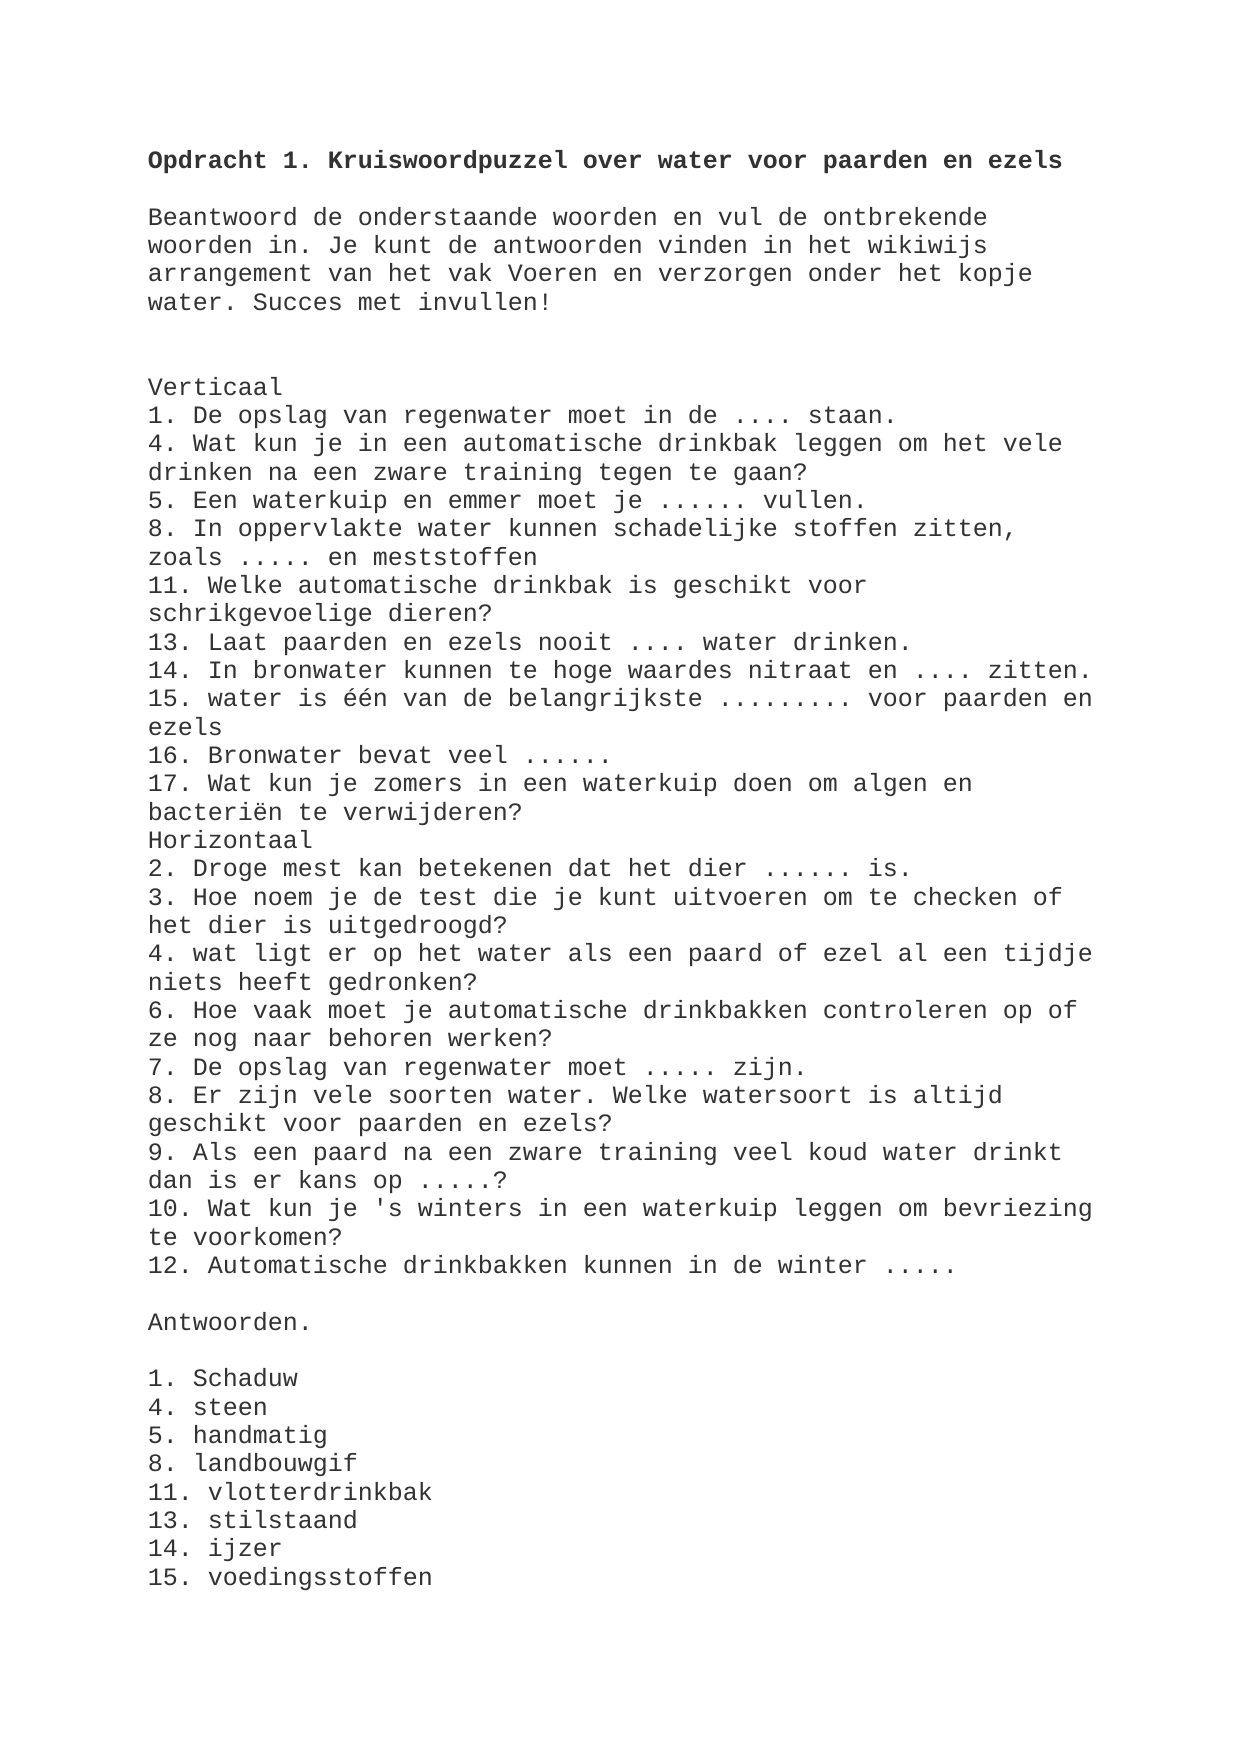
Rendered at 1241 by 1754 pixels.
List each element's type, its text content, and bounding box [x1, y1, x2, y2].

text 15. voedingsstoffen [148, 1564, 1093, 1593]
text 13. stilstaand [148, 1508, 1093, 1536]
text 14. In bronwater kunnen te hoge waardes nitraat en .... zitten. [148, 658, 1093, 686]
text 10. Wat kun je 's winters in een waterkuip leggen om bevriezing te voorkomen? [148, 1196, 1093, 1253]
text 6. Hoe vaak moet je automatische drinkbakken controleren op of ze nog naar behoren werken? [148, 998, 1093, 1054]
text 17. Wat kun je zomers in een waterkuip doen om algen en bacteriën te verwijderen? [148, 771, 1093, 828]
text 11. vlotterdrinkbak [148, 1479, 1093, 1508]
text 11. Welke automatische drinkbak is geschikt voor schrikgevoelige dieren? [148, 573, 1093, 629]
text 13. Laat paarden en ezels nooit .... water drinken. [148, 629, 1093, 658]
text 3. Hoe noem je de test die je kunt uitvoeren om te checken of het dier is uitgedroogd? [148, 884, 1093, 941]
text 4. wat ligt er op het water als een paard of ezel al een tijdje niets heeft gedronken? [148, 941, 1093, 998]
text 4. steen [148, 1394, 1093, 1423]
text 4. Wat kun je in een automatische drinkbak leggen om het vele drinken na een zware training tegen te gaan? [148, 431, 1093, 488]
text Opdracht 1. Kruiswoordpuzzel over water voor paarden en ezels [148, 148, 1093, 176]
text 12. Automatische drinkbakken kunnen in de winter ..... [148, 1253, 1093, 1281]
text 15. water is één van de belangrijkste ......... voor paarden en ezels [148, 686, 1093, 743]
text 7. De opslag van regenwater moet ..... zijn. [148, 1054, 1093, 1083]
text Verticaal [148, 374, 1093, 403]
text 2. Droge mest kan betekenen dat het dier ...... is. [148, 856, 1093, 884]
text Horizontaal [148, 828, 1093, 856]
text 14. ijzer [148, 1536, 1093, 1564]
text 1. Schaduw [148, 1366, 1093, 1394]
text 8. landbouwgif [148, 1451, 1093, 1479]
text 9. Als een paard na een zware training veel koud water drinkt dan is er kans op .....? [148, 1139, 1093, 1196]
text 8. Er zijn vele soorten water. Welke watersoort is altijd geschikt voor paarden en ezels? [148, 1083, 1093, 1139]
text 1. De opslag van regenwater moet in de .... staan. [148, 403, 1093, 431]
text Antwoorden. [148, 1309, 1093, 1338]
text 5. Een waterkuip en emmer moet je ...... vullen. [148, 488, 1093, 516]
text Beantwoord de onderstaande woorden en vul de ontbrekende woorden in. Je kunt de antwoorden vinden in het wikiwijs arrangement van het vak Voeren en verzorgen onder het kopje water. Succes met invullen! [148, 204, 1093, 318]
text 8. In oppervlakte water kunnen schadelijke stoffen zitten, zoals ..... en meststoffen [148, 516, 1093, 573]
text 5. handmatig [148, 1423, 1093, 1451]
text 16. Bronwater bevat veel ...... [148, 743, 1093, 771]
